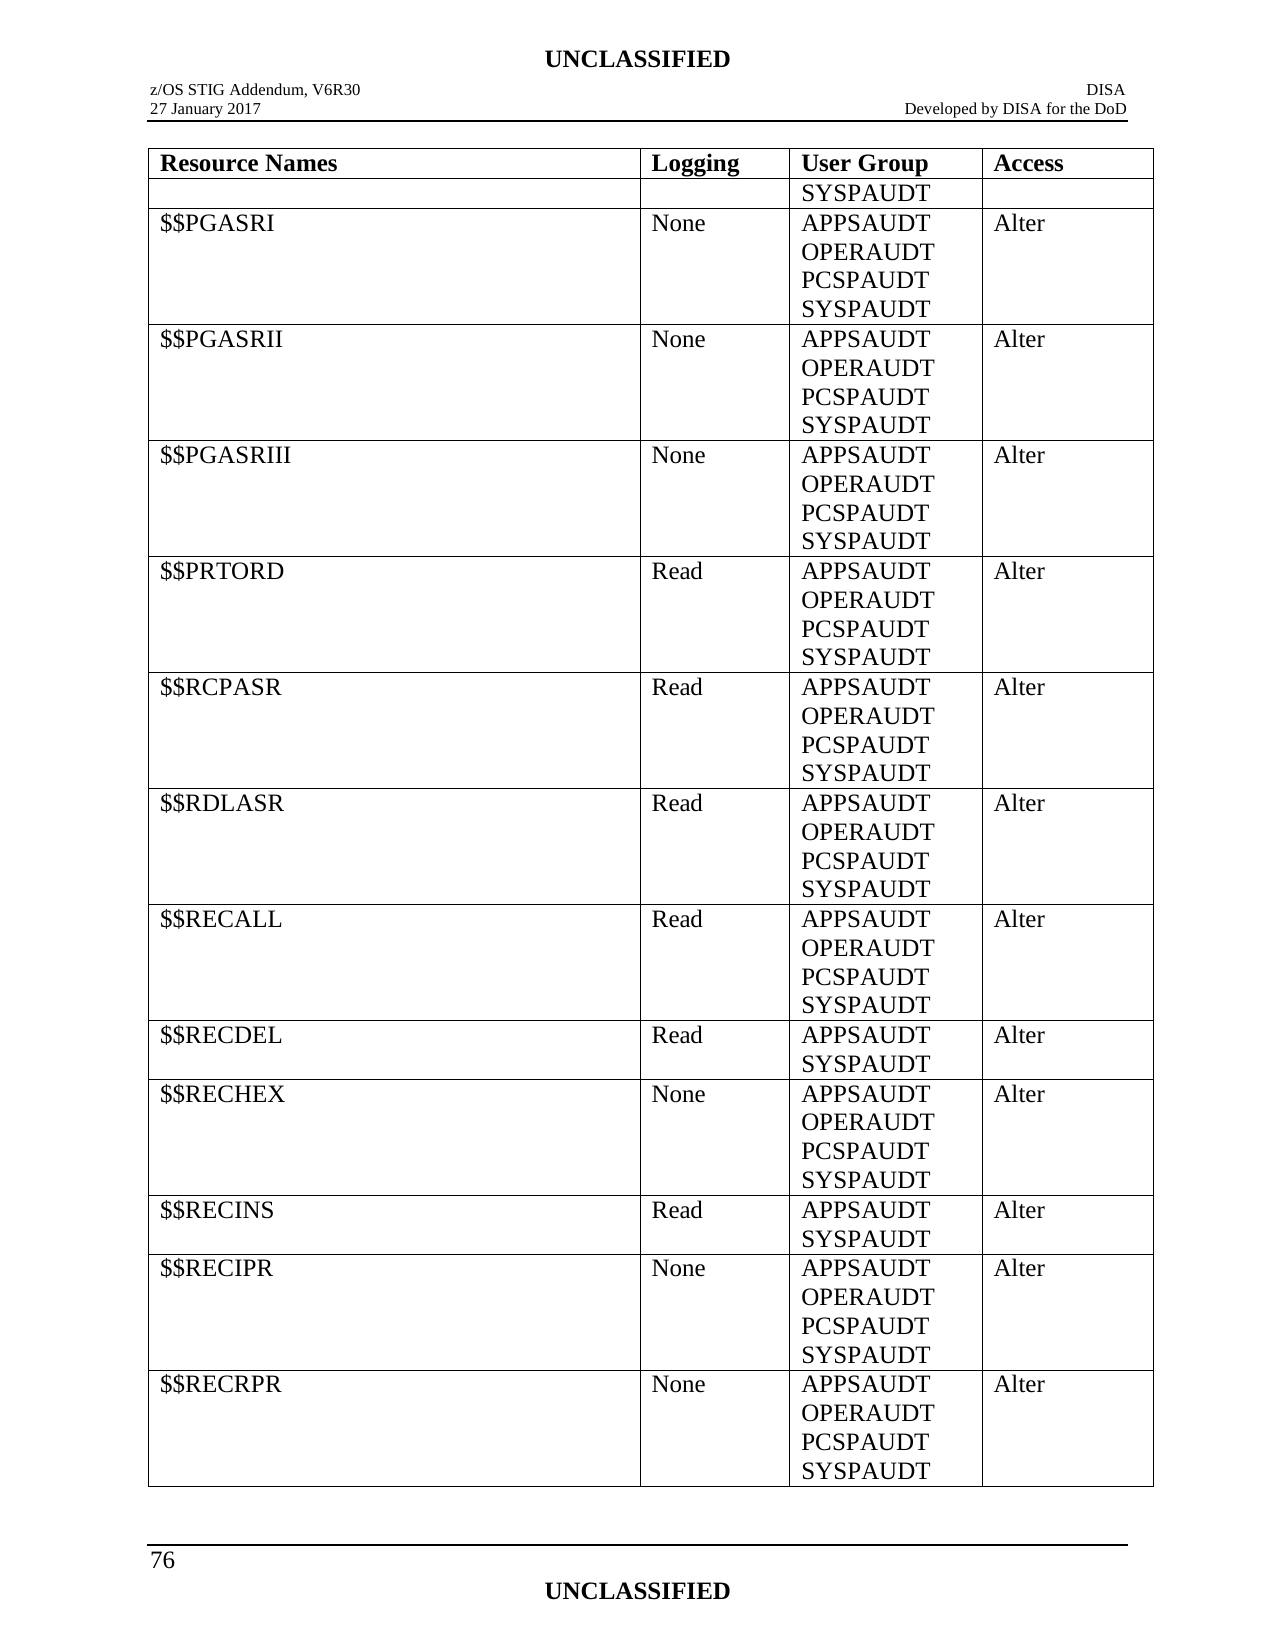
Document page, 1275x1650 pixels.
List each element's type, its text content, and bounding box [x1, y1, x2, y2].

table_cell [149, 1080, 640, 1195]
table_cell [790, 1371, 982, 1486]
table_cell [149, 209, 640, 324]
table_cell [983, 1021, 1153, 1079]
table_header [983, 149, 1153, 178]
text 76 [150, 1546, 1142, 1574]
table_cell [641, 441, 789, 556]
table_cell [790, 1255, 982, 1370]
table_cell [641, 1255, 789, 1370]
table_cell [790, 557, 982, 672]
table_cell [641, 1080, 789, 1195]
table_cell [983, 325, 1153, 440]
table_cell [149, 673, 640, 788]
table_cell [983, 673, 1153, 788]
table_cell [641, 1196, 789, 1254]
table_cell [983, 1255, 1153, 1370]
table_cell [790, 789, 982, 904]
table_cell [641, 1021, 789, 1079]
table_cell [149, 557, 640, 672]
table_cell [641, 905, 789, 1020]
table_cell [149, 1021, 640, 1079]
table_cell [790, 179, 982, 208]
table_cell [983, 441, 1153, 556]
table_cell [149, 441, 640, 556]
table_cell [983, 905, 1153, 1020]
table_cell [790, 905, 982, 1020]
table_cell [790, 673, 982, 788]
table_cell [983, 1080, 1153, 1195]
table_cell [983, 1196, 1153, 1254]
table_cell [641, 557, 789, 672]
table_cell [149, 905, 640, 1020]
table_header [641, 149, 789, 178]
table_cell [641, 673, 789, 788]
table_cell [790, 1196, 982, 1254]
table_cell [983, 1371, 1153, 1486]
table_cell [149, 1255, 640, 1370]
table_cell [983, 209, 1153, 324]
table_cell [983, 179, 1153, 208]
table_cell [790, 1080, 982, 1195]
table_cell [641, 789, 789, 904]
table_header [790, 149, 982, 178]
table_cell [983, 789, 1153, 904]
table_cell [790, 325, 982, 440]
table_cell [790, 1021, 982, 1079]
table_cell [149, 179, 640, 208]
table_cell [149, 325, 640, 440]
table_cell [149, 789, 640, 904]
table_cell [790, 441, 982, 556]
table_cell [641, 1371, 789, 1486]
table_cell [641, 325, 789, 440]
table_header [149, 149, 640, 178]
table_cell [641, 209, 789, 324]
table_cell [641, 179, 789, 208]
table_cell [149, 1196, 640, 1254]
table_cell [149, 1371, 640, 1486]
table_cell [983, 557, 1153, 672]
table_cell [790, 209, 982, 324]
